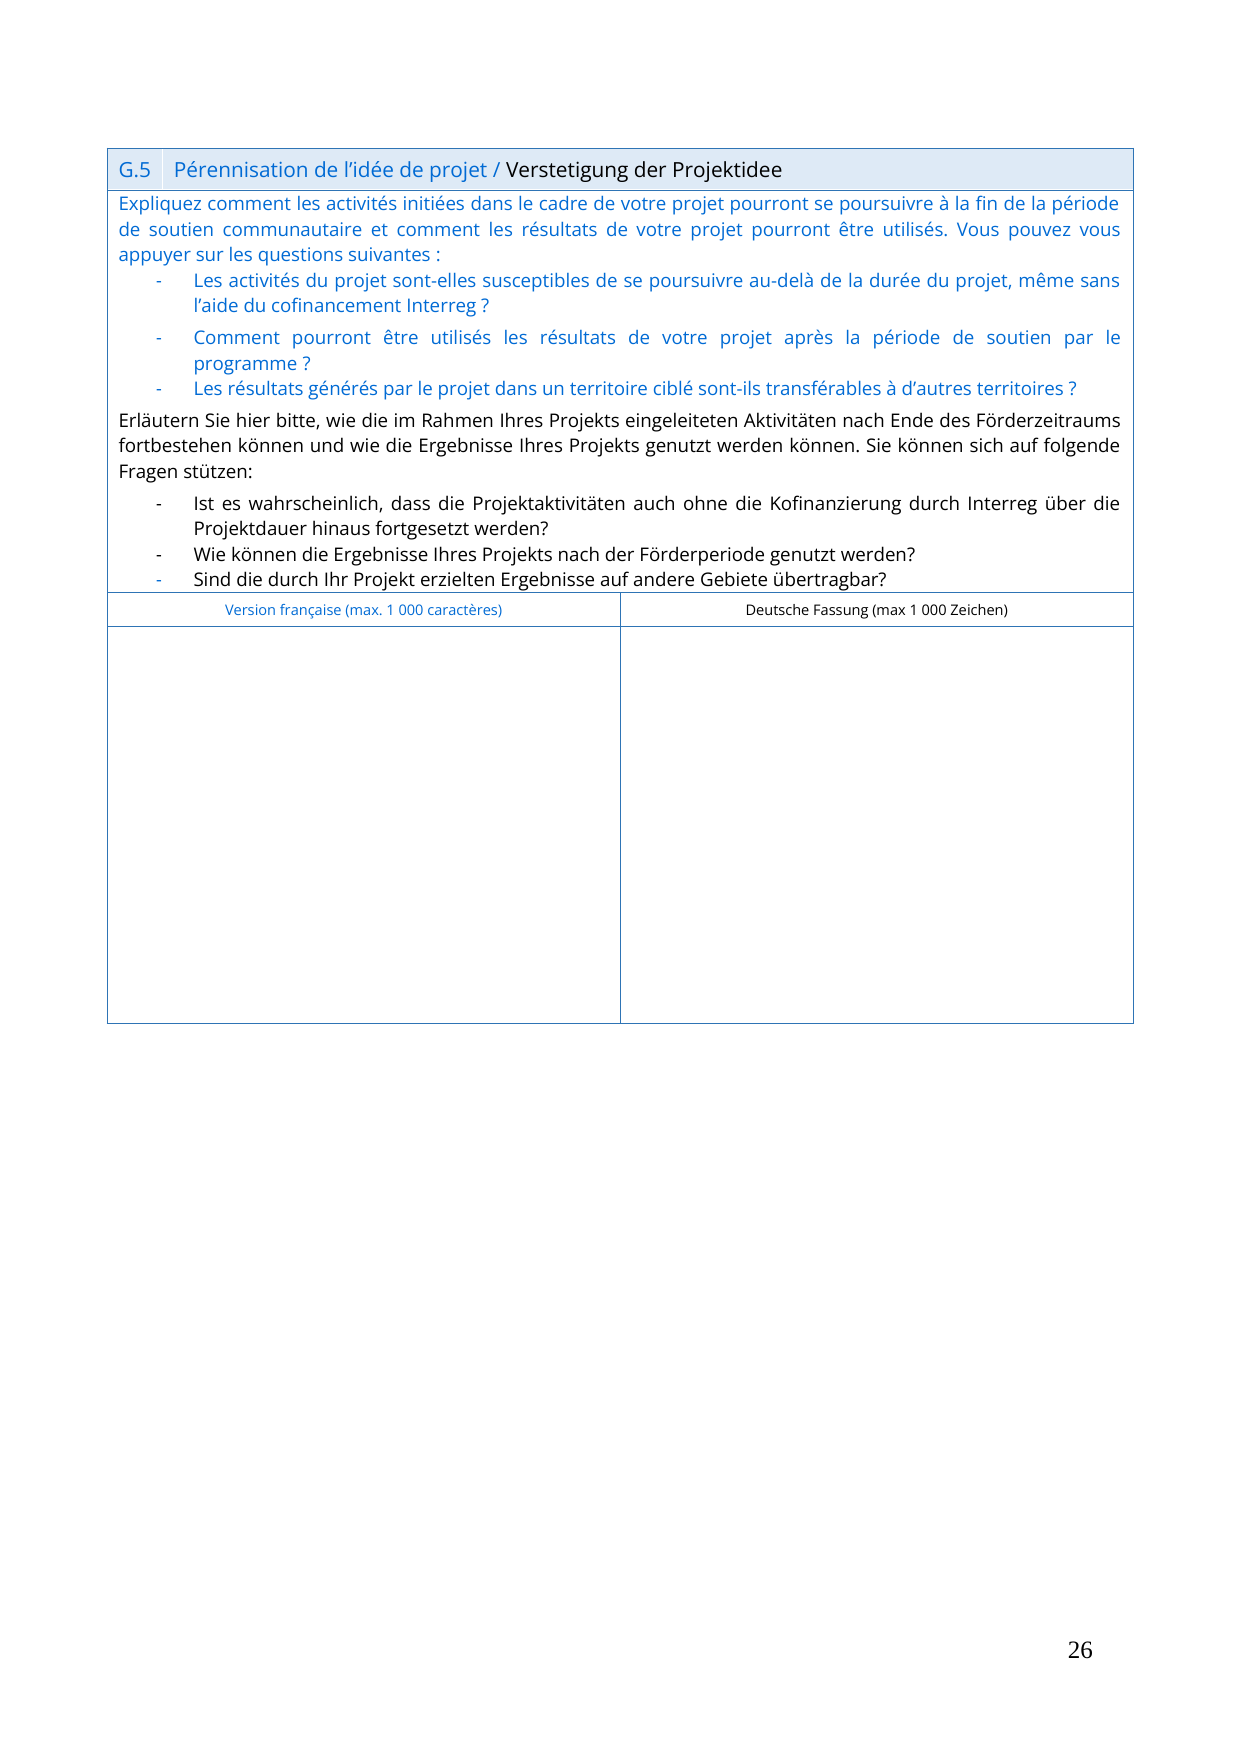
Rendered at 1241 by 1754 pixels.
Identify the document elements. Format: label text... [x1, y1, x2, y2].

table_header Pérennisation de l’idée de projet / Verstetigung der Projektidee [163, 149, 1133, 189]
table_cell [108, 627, 620, 1023]
table_header G.5 [108, 149, 162, 189]
table_cell Expliquez comment les activités initiées dans le cadre de votre projet pourront se poursuivre à la fin de la période de soutien communautaire et comment les résultats de votre projet pourront être utilisés. Vous pouvez vous appuyer sur les questions suivantes : Les activités du projet sont-elles susceptibles de se poursuivre au-delà de la durée du projet, même sans l’aide du cofinancement Interreg ? Comment pourront être utilisés les résultats de votre projet après la période de soutien par le programme ? Les résultats générés par le projet dans un territoire ciblé sont-ils transférables à d’autres territoires ? Erläutern Sie hier bitte, wie die im Rahmen Ihres Projekts eingeleiteten Aktivitäten nach Ende des Förderzeitraums fortbestehen können und wie die Ergebnisse Ihres Projekts genutzt werden können. Sie können sich auf folgende Fragen stützen: Ist es wahrscheinlich, dass die Projektaktivitäten auch ohne die Kofinanzierung durch Interreg über die Projektdauer hinaus fortgesetzt werden? Wie können die Ergebnisse Ihres Projekts nach der Förderperiode genutzt werden? Sind die durch Ihr Projekt erzielten Ergebnisse auf andere Gebiete übertragbar? [108, 191, 1133, 592]
table_cell [621, 627, 1133, 1023]
table_cell Deutsche Fassung (max 1 000 Zeichen) [621, 593, 1133, 626]
table_cell Version française (max. 1 000 caractères) [108, 593, 620, 626]
